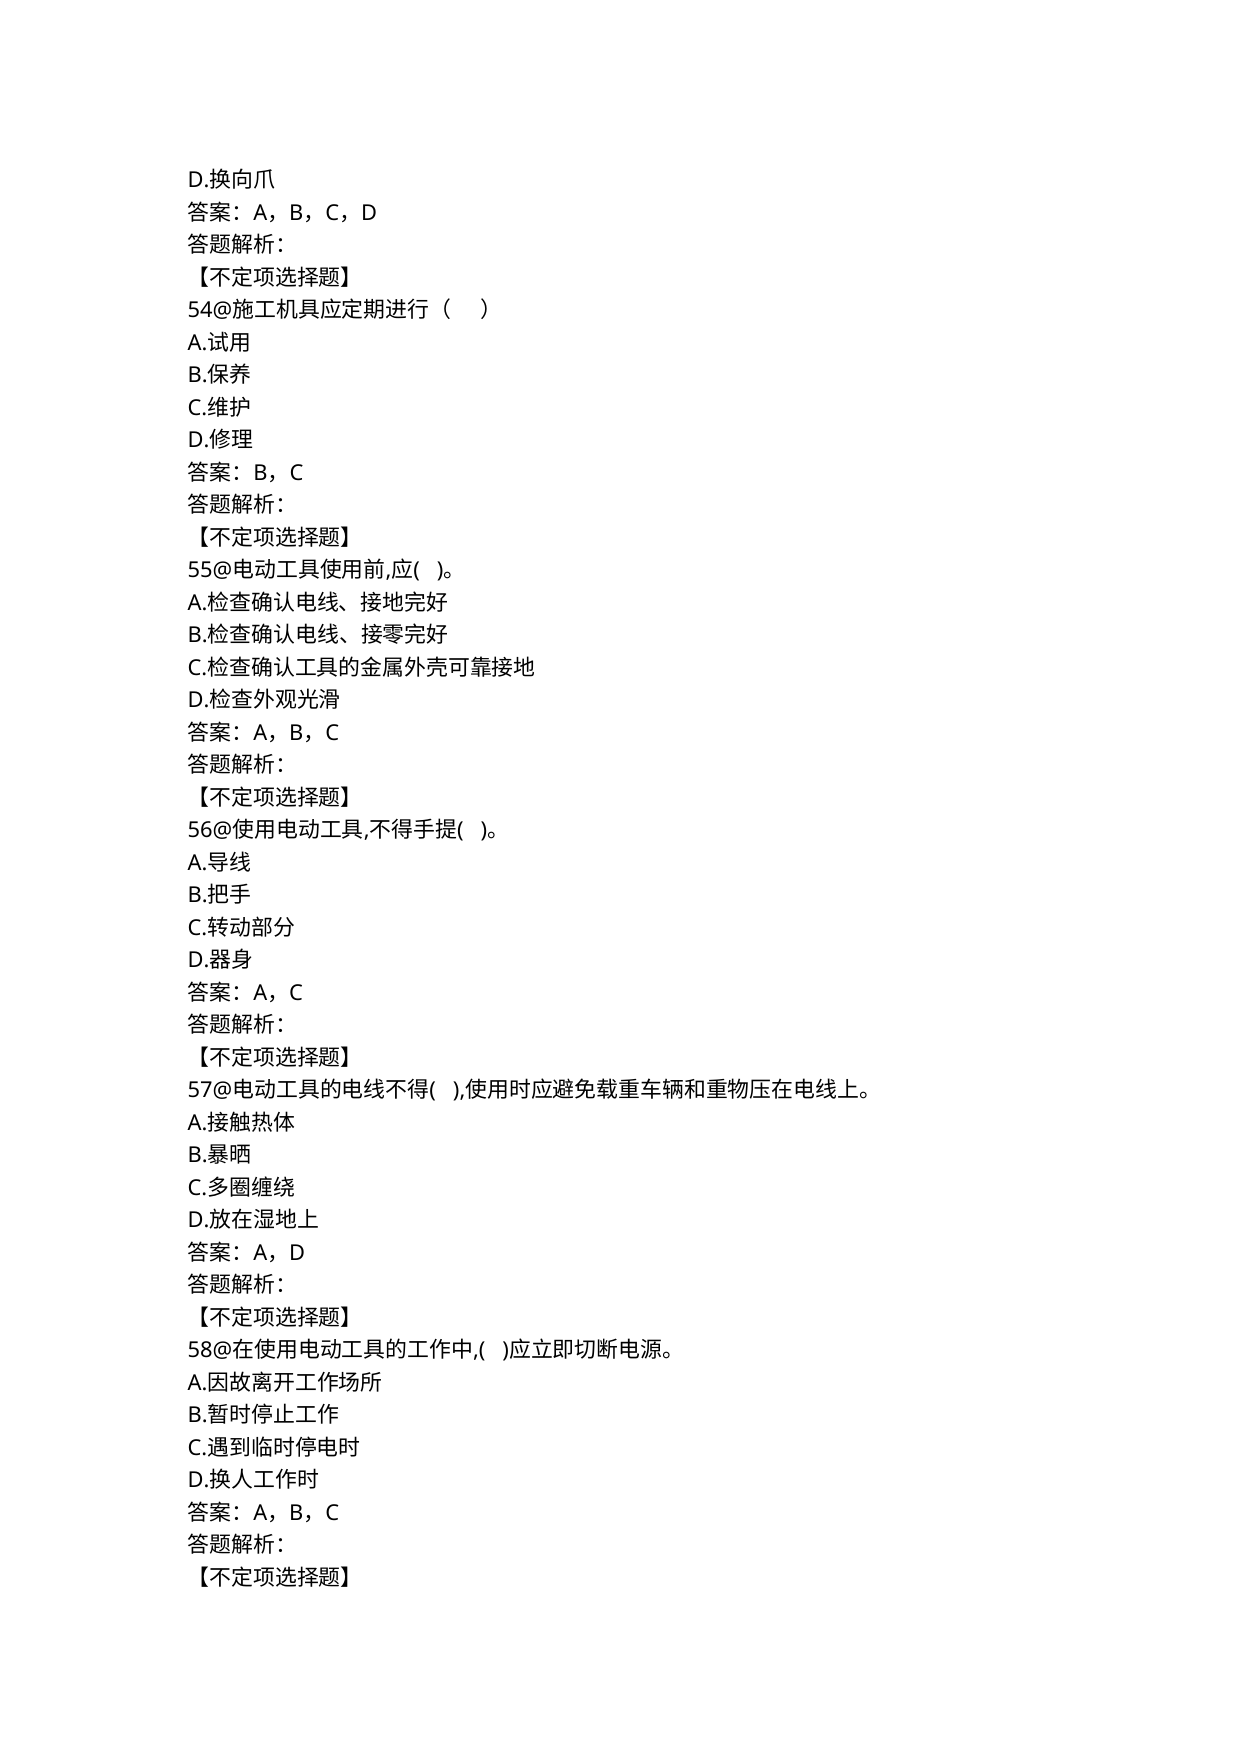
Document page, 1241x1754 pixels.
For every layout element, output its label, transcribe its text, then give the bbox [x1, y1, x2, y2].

text 【不定项选择题】 [187, 519, 1053, 552]
text A.导线 [187, 844, 1053, 877]
text 答题解析： [187, 1007, 1053, 1039]
text 58@在使用电动工具的工作中,( )应立即切断电源。 [187, 1332, 1053, 1364]
text A.因故离开工作场所 [187, 1364, 1053, 1397]
text C.维护 [187, 389, 1053, 422]
text 【不定项选择题】 [187, 1039, 1053, 1072]
text 答案：B，C [187, 454, 1053, 487]
text C.转动部分 [187, 909, 1053, 942]
text 55@电动工具使用前,应( )。 [187, 552, 1053, 584]
text 答案：A，B，C，D [187, 194, 1053, 227]
text B.暂时停止工作 [187, 1397, 1053, 1429]
text 答案：A，B，C [187, 714, 1053, 747]
text D.换向爪 [187, 162, 1053, 194]
text 【不定项选择题】 [187, 259, 1053, 292]
text 答案：A，C [187, 974, 1053, 1007]
text 54@施工机具应定期进行（ ） [187, 292, 1053, 324]
text B.暴晒 [187, 1137, 1053, 1169]
text D.修理 [187, 422, 1053, 454]
text 答题解析： [187, 747, 1053, 779]
text A.接触热体 [187, 1104, 1053, 1137]
text A.检查确认电线、接地完好 [187, 584, 1053, 617]
text B.保养 [187, 357, 1053, 389]
text C.检查确认工具的金属外壳可靠接地 [187, 649, 1053, 682]
text 57@电动工具的电线不得( ),使用时应避免载重车辆和重物压在电线上。 [187, 1072, 1053, 1104]
text 答案：A，D [187, 1234, 1053, 1267]
text D.检查外观光滑 [187, 682, 1053, 714]
text 答题解析： [187, 487, 1053, 519]
text 【不定项选择题】 [187, 1299, 1053, 1332]
text C.多圈缠绕 [187, 1169, 1053, 1202]
text D.放在湿地上 [187, 1202, 1053, 1234]
text 【不定项选择题】 [187, 1559, 1053, 1592]
text D.器身 [187, 942, 1053, 974]
text B.检查确认电线、接零完好 [187, 617, 1053, 649]
text D.换人工作时 [187, 1462, 1053, 1494]
text B.把手 [187, 877, 1053, 909]
text A.试用 [187, 324, 1053, 357]
text 【不定项选择题】 [187, 779, 1053, 812]
text 答题解析： [187, 227, 1053, 259]
text 答题解析： [187, 1527, 1053, 1559]
text 答案：A，B，C [187, 1494, 1053, 1527]
text 答题解析： [187, 1267, 1053, 1299]
text C.遇到临时停电时 [187, 1429, 1053, 1462]
text 56@使用电动工具,不得手提( )。 [187, 812, 1053, 844]
